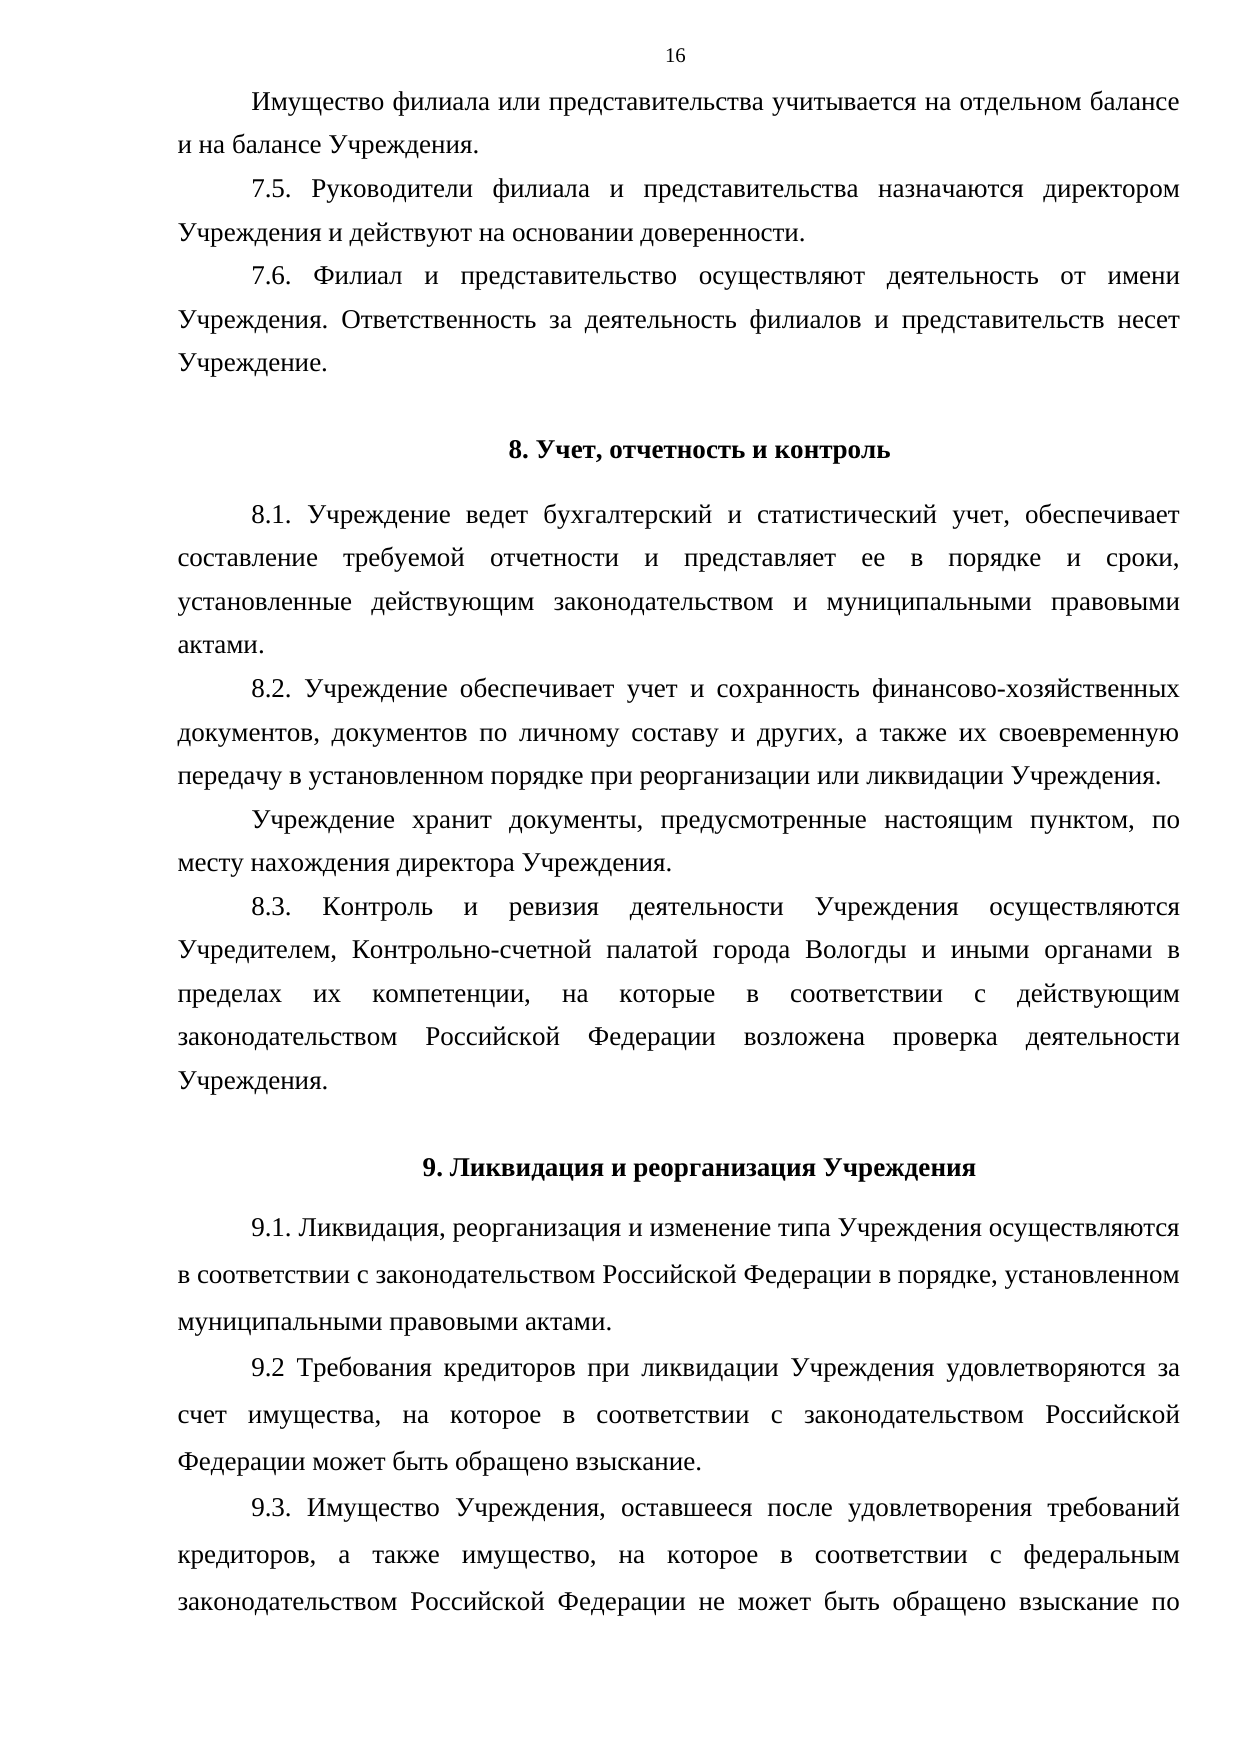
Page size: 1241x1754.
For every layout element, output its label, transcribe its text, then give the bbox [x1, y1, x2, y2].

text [177, 1491, 1181, 1616]
text Учреждение хранит документы, предусмотренные настоящим пунктом, по месту нахождения директора Учреждения. [177, 803, 1181, 877]
text 7.6. Филиал и представительство осуществляют деятельность от имени Учреждения. Ответственность за деятельность филиалов и представительств несет Учреждение. [177, 259, 1181, 377]
text 7.5. Руководители филиала и представительства назначаются директором Учреждения и действуют на основании доверенности. [177, 172, 1181, 247]
text 8. Учет, отчетность и контроль [218, 433, 1181, 464]
text 9. Ликвидация и реорганизация Учреждения [218, 1151, 1181, 1182]
text Имущество филиала или представительства учитывается на отдельном балансе и на балансе Учреждения. [177, 85, 1181, 160]
text 8.1. Учреждение ведет бухгалтерский и статистический учет, обеспечивает составление требуемой отчетности и представляет ее в порядке и сроки, установленные действующим законодательством и муниципальными правовыми актами. [177, 498, 1181, 660]
text 8.3. Контроль и ревизия деятельности Учреждения осуществляются Учредителем, Контрольно-счетной палатой города Вологды и иными органами в пределах их компетенции, на которые в соответствии с действующим законодательством Российской Федерации возложена проверка деятельности Учреждения. [177, 890, 1181, 1095]
text 8.2. Учреждение обеспечивает учет и сохранность финансово-хозяйственных документов, документов по личному составу и других, а также их своевременную передачу в установленном порядке при реорганизации или ликвидации Учреждения. [177, 672, 1181, 790]
text 9.2 Требования кредиторов при ликвидации Учреждения удовлетворяются за счет имущества, на которое в соответствии с законодательством Российской Федерации может быть обращено взыскание. [177, 1351, 1181, 1476]
text 9.1. Ликвидация, реорганизация и изменение типа Учреждения осуществляются в соответствии с законодательством Российской Федерации в порядке, установленном муниципальными правовыми актами. [177, 1211, 1181, 1336]
